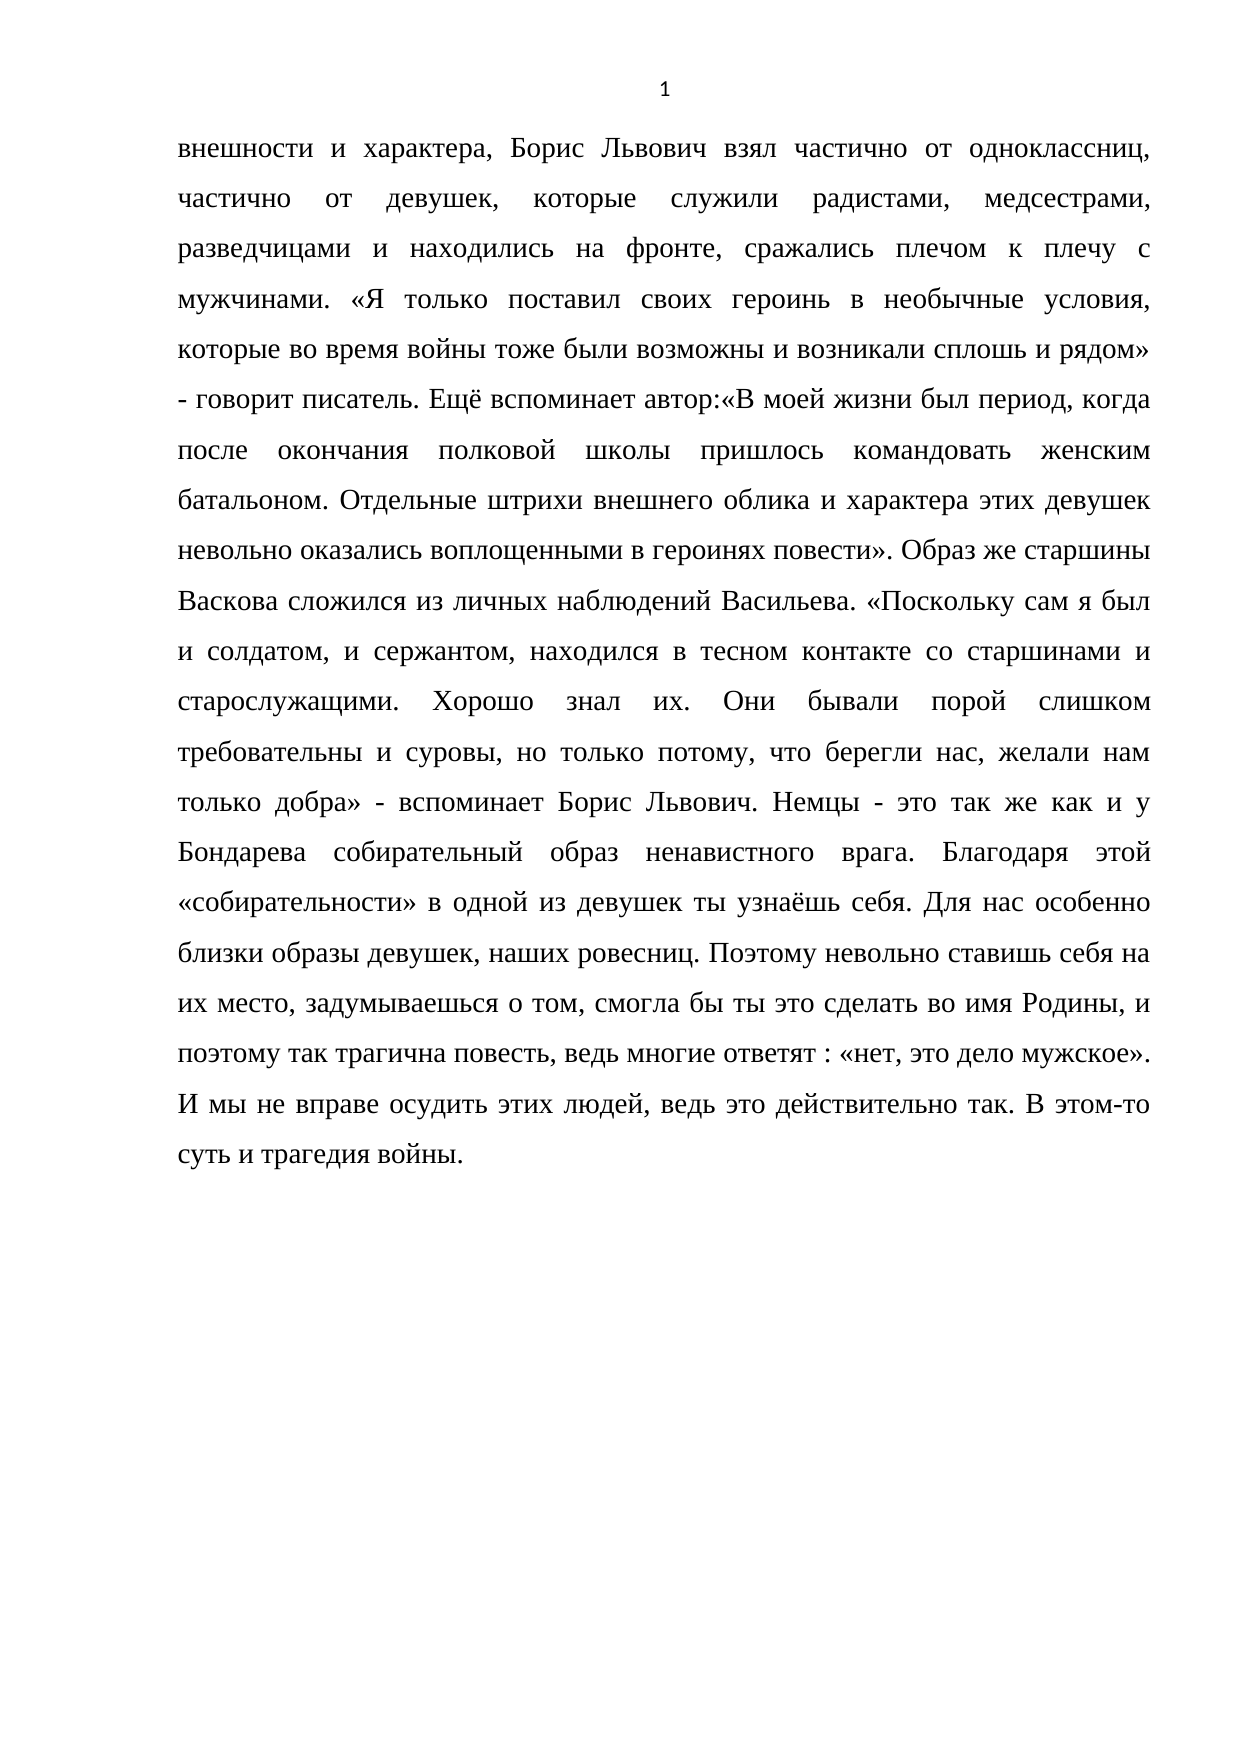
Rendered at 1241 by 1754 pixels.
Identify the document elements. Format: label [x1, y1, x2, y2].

text [177, 130, 1152, 1170]
